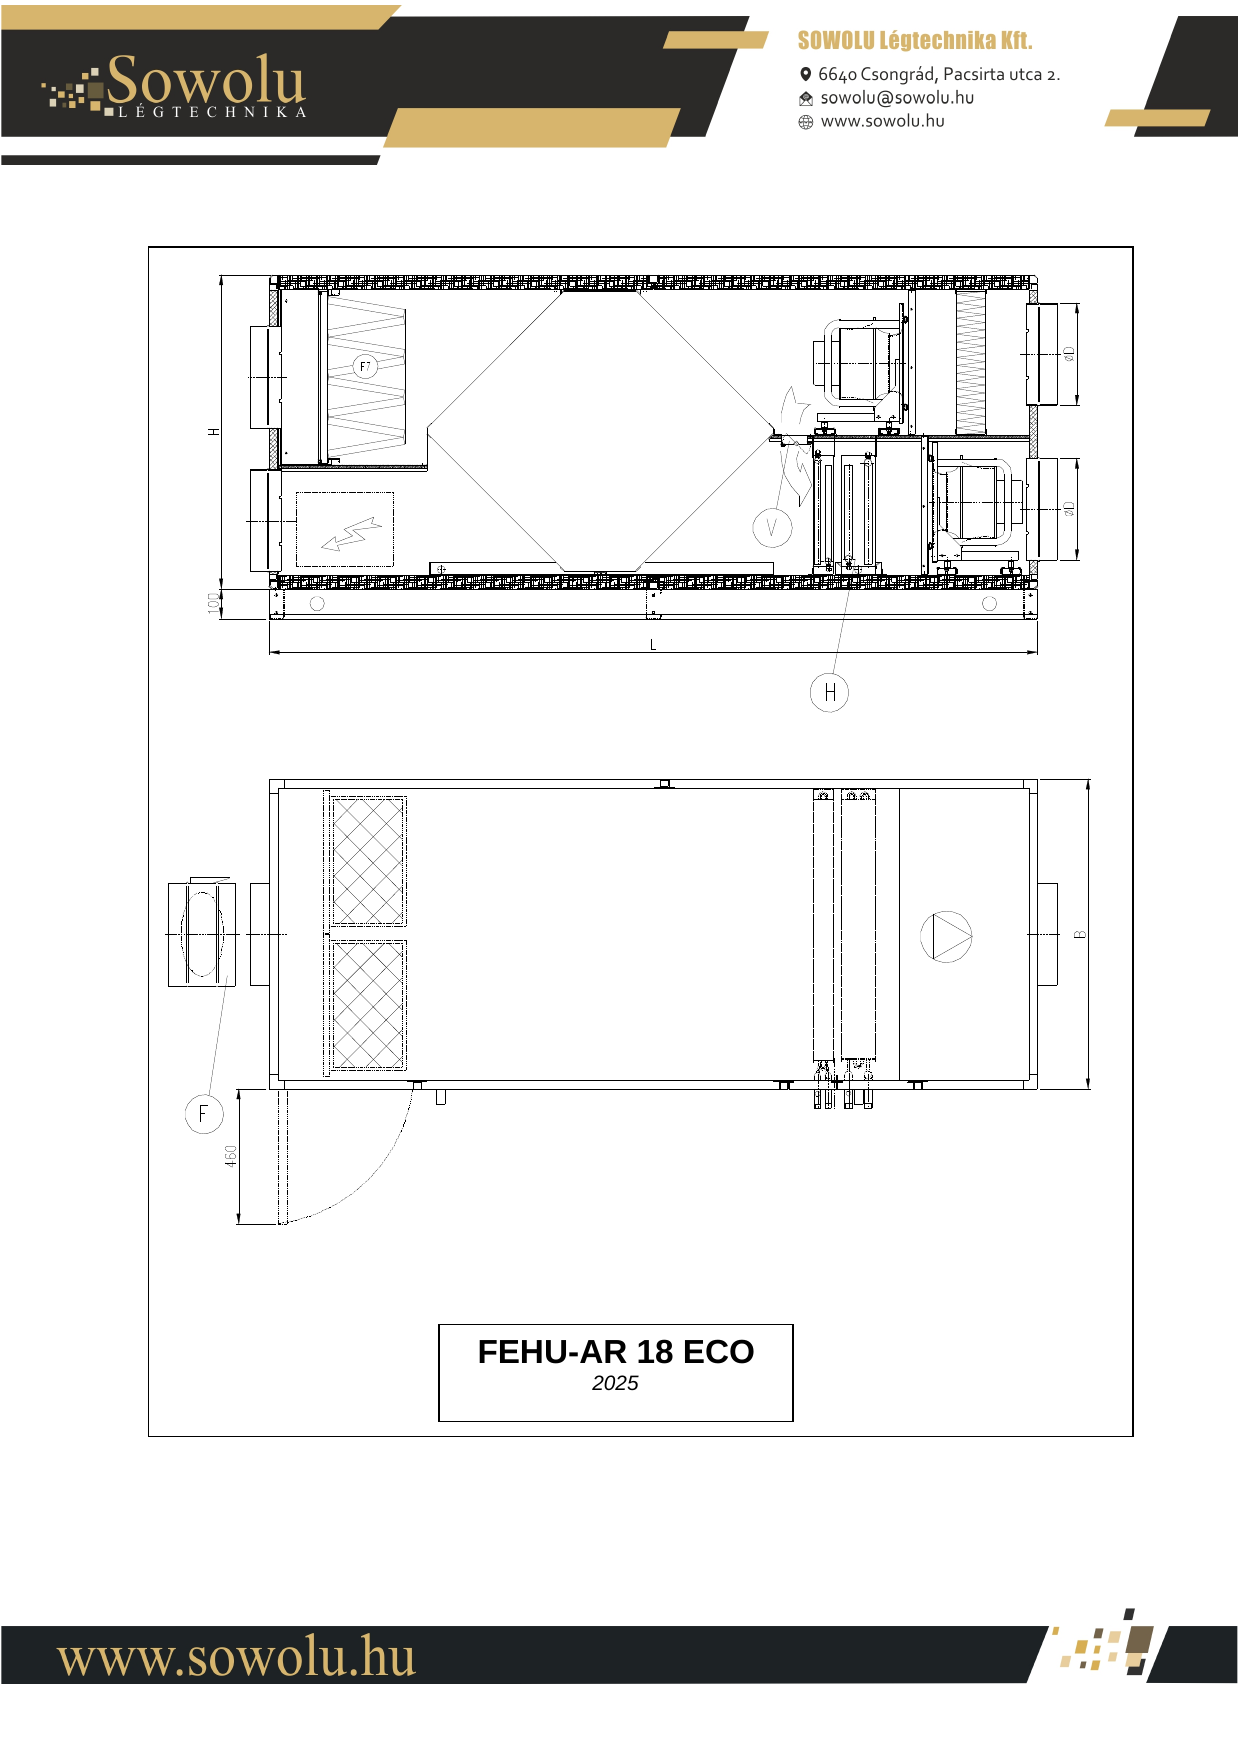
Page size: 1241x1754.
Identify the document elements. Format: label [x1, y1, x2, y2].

picture [0, 1608, 1236, 1684]
picture [0, 5, 1238, 164]
